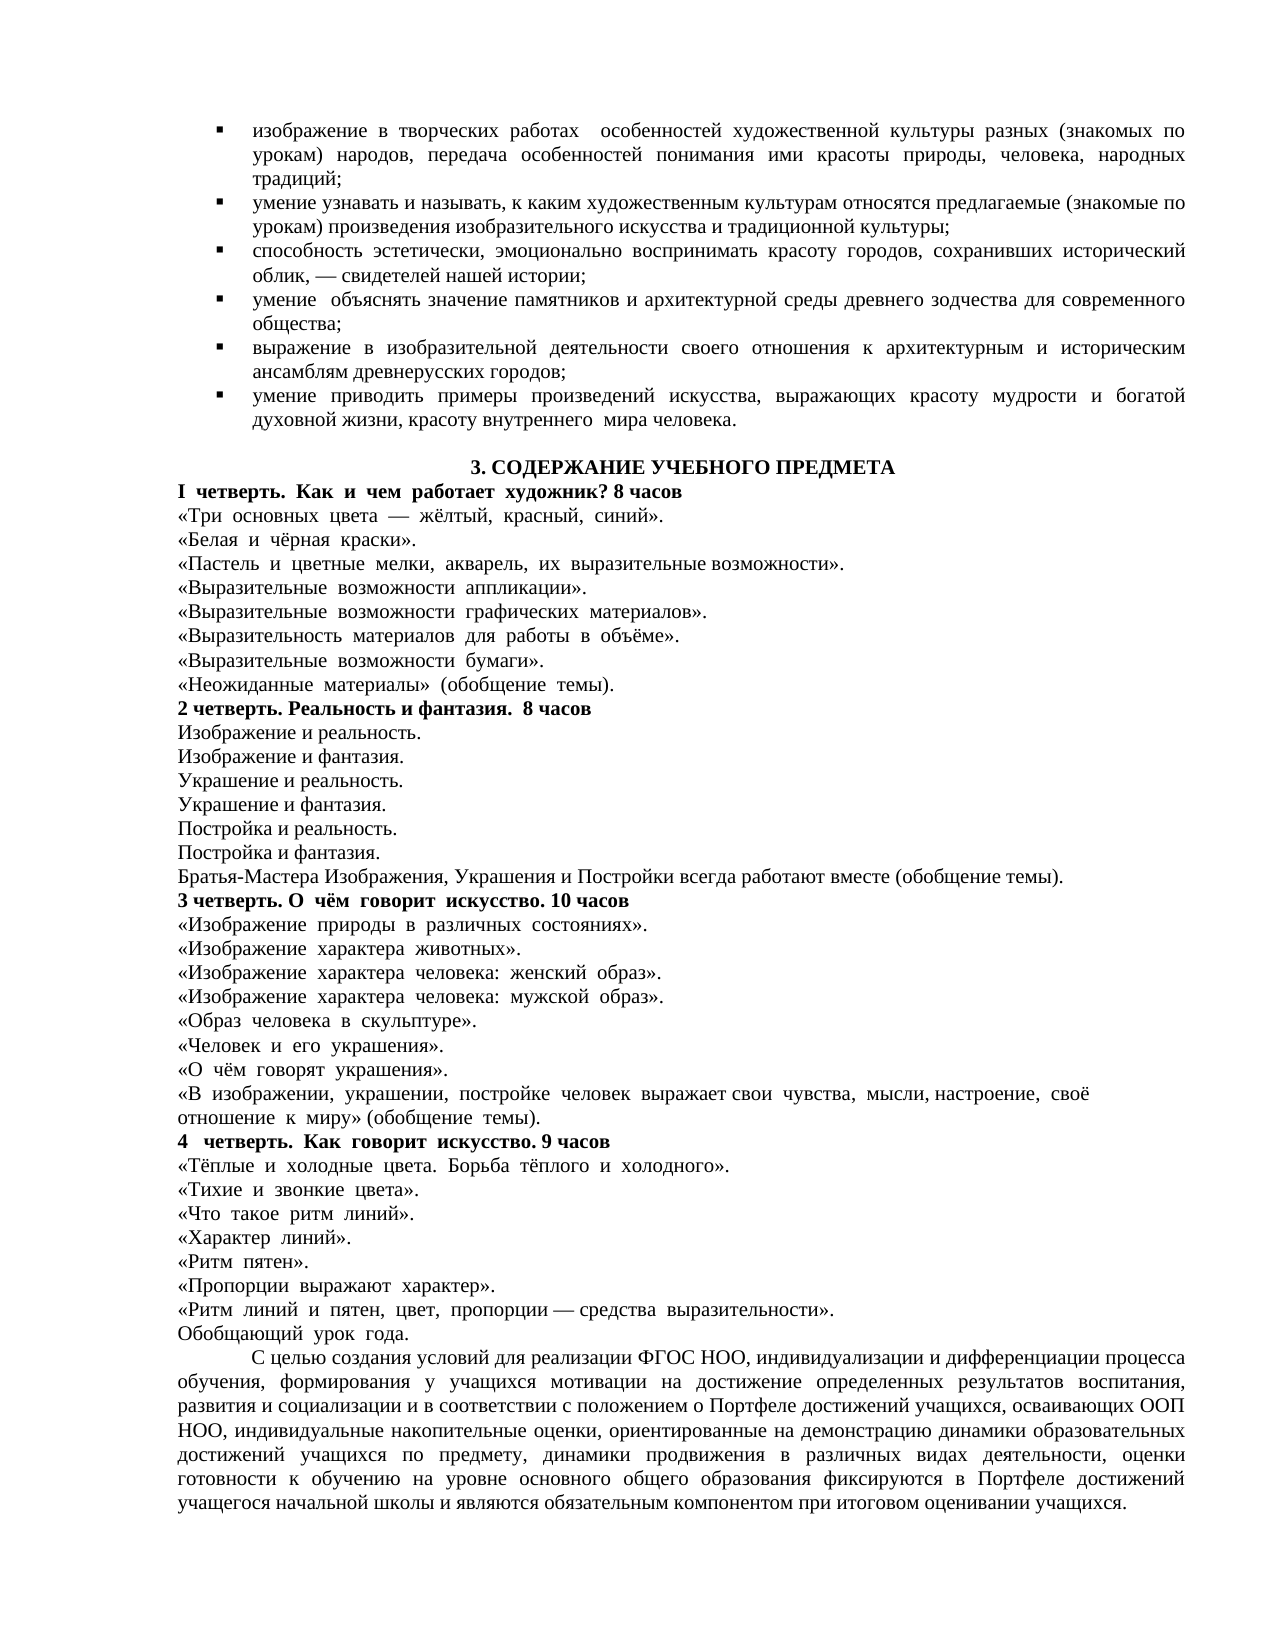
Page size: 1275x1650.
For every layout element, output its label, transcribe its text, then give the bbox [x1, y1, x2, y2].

text «Образ человека в скульптуре». [177, 1008, 1186, 1032]
text С целью создания условий для реализации ФГОС НОО, индивидуализации и дифференциации процесса обучения, формирования у учащихся мотивации на достижение определенных результатов воспитания, развития и социализации и в соответствии с положением о Портфеле достижений учащихся, осваивающих ООП НОО, индивидуальные накопительные оценки, ориентированные на демонстрацию динамики образовательных достижений учащихся по предмету, динамики продвижения в различных видах деятельности, оценки готовности к обучению на уровне основного общего образования фиксируются в Портфеле достижений учащегося начальной школы и являются обязательным компонентом при итоговом оценивании учащихся. [177, 1345, 1186, 1514]
text «Белая и чёрная краски». [177, 527, 1186, 551]
text «Выразительные возможности аппликации». [177, 575, 1186, 599]
text «Характер линий». [177, 1225, 1186, 1249]
text «Пропорции выражают характер». [177, 1273, 1186, 1297]
text Изображение и реальность. [177, 720, 1186, 744]
text «Выразительные возможности бумаги». [177, 647, 1186, 672]
text «Неожиданные материалы» (обобщение темы). [177, 672, 1186, 696]
list способность эстетически, эмоционально воспринимать красоту городов, сохранивших исторический облик, — свидетелей нашей истории; [215, 238, 1186, 287]
list умение узнавать и называть, к каким художественным культурам относятся предлагаемые (знакомые по урокам) произведения изобразительного искусства и традиционной культуры; [215, 190, 1186, 238]
text 4 четверть. Как говорит искусство. 9 часов [177, 1129, 1186, 1153]
list умение объяснять значение памятников и архитектурной среды древнего зодчества для современного общества; [215, 287, 1186, 335]
text «Выразительные возможности графических материалов». [177, 599, 1186, 623]
text «Тёплые и холодные цвета. Борьба тёплого и холодного». [177, 1153, 1186, 1177]
text Обобщающий урок года. [177, 1321, 1186, 1345]
text «Три основных цвета — жёлтый, красный, синий». [177, 503, 1186, 527]
text Постройка и реальность. [177, 816, 1186, 840]
text I четверть. Как и чем работает художник? 8 часов [177, 479, 1186, 503]
text «Ритм пятен». [177, 1249, 1186, 1273]
text Изображение и фантазия. [177, 744, 1186, 768]
text «Изображение характера человека: женский образ». [177, 960, 1186, 984]
text «В изображении, украшении, постройке человек выражает свои чувства, мысли, настроение, своё отношение к миру» (обобщение темы). [177, 1081, 1186, 1129]
text Украшение и реальность. [177, 768, 1186, 792]
text Постройка и фантазия. [177, 840, 1186, 864]
text 3. СОДЕРЖАНИЕ УЧЕБНОГО ПРЕДМЕТА [179, 455, 1186, 479]
list изображение в творческих работах особенностей художественной культуры разных (знакомых по урокам) народов, передача особенностей понимания ими красоты природы, человека, народных традиций; [215, 118, 1186, 190]
text Украшение и фантазия. [177, 792, 1186, 816]
text «Выразительность материалов для работы в объёме». [177, 623, 1186, 647]
text «Изображение характера человека: мужской образ». [177, 984, 1186, 1008]
text «Ритм линий и пятен, цвет, пропорции — средства выразительности». [177, 1297, 1186, 1321]
text «Тихие и звонкие цвета». [177, 1177, 1186, 1201]
text «Пастель и цветные мелки, акварель, их выразительные возможности». [177, 551, 1186, 575]
text «Человек и его украшения». [177, 1032, 1186, 1057]
text «Изображение природы в различных состояниях». [177, 912, 1186, 936]
text Братья-Мастера Изображения, Украшения и Постройки всегда работают вместе (обобщение темы). [177, 864, 1186, 888]
list умение приводить примеры произведений искусства, выражающих красоту мудрости и богатой духовной жизни, красоту внутреннего мира человека. [215, 383, 1186, 431]
text «О чём говорят украшения». [177, 1057, 1186, 1081]
text «Изображение характера животных». [177, 936, 1186, 960]
list выражение в изобразительной деятельности своего отношения к архитектурным и историческим ансамблям древнерусских городов; [215, 335, 1186, 383]
text «Что такое ритм линий». [177, 1201, 1186, 1225]
text 2 четверть. Реальность и фантазия. 8 часов [177, 696, 1186, 720]
text 3 четверть. О чём говорит искусство. 10 часов [177, 888, 1186, 912]
